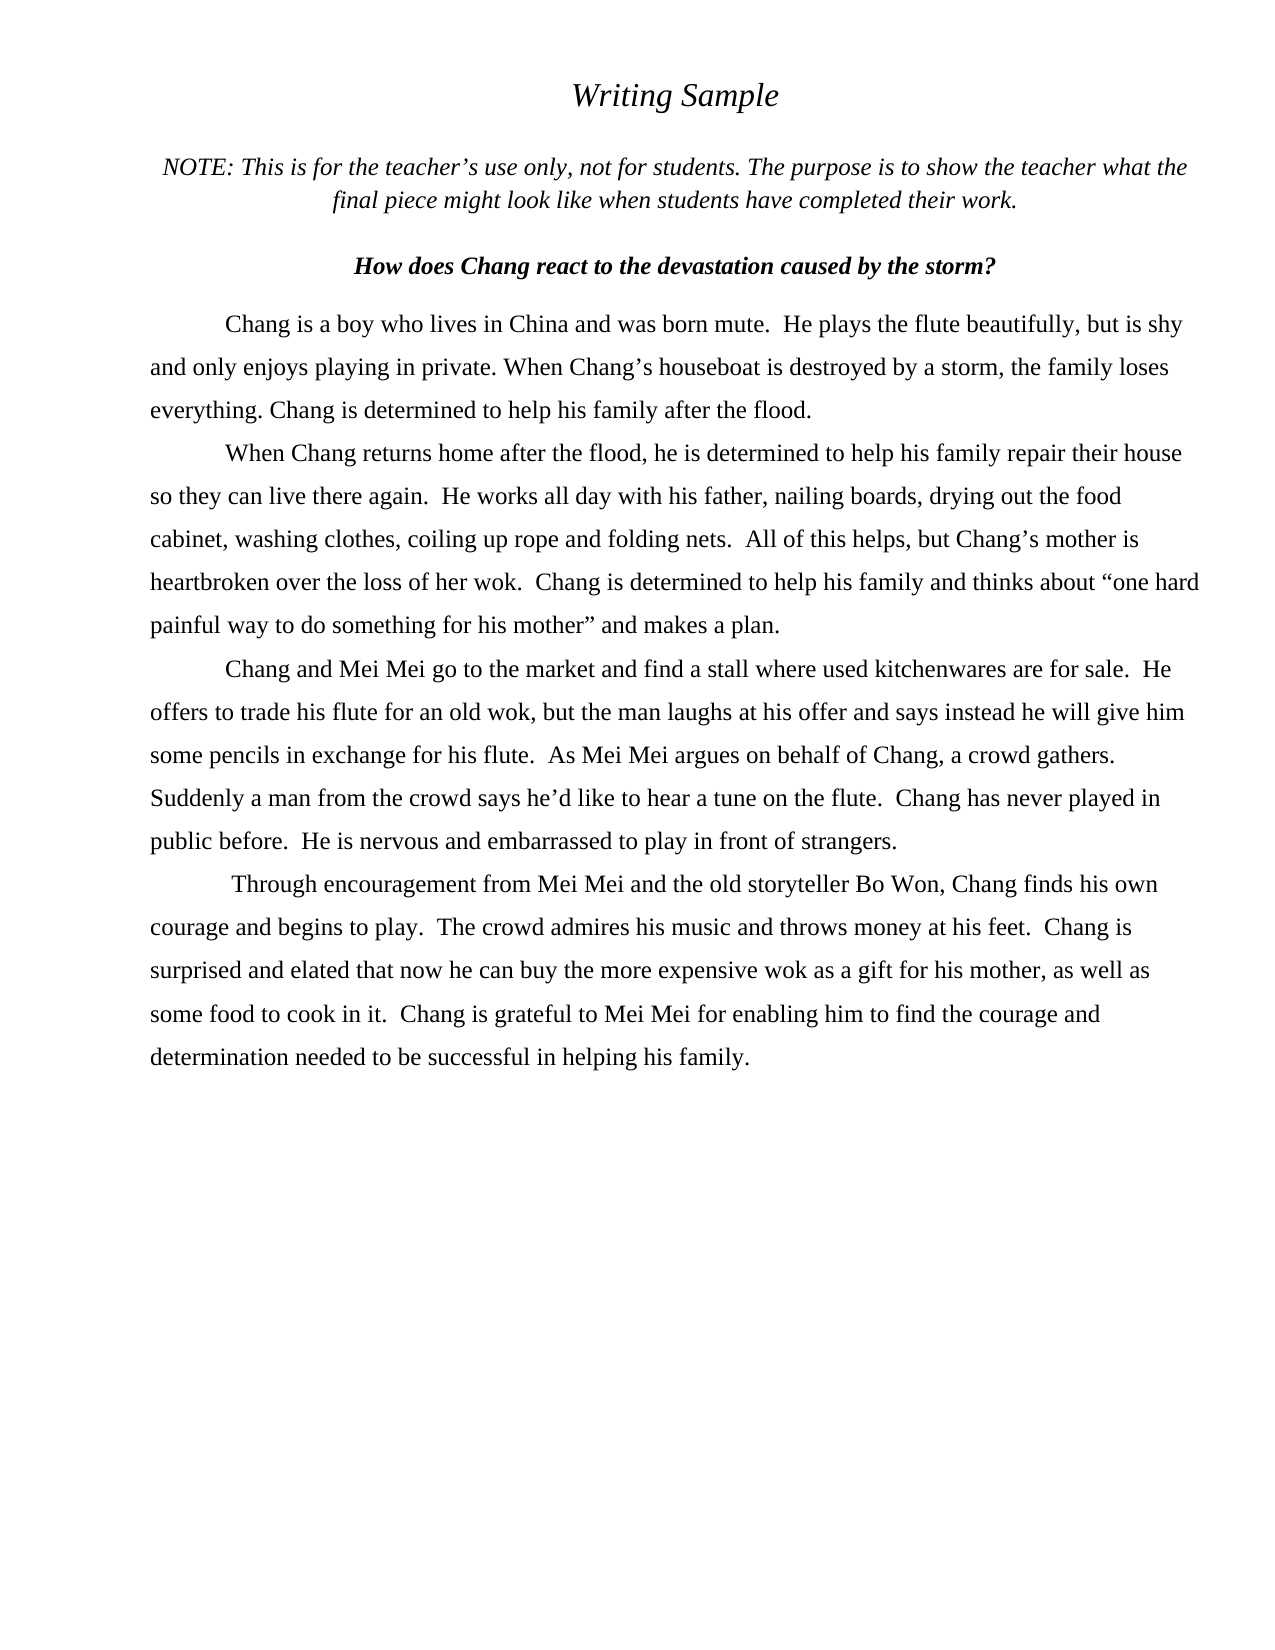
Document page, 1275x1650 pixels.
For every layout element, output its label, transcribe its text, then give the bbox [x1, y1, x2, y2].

text When Chang returns home after the flood, he is determined to help his family repair their house so they can live there again. He works all day with his father, nailing boards, drying out the food cabinet, washing clothes, coiling up rope and folding nets. All of this helps, but Chang’s mother is heartbroken over the loss of her wok. Chang is determined to help his family and thinks about “one hard painful way to do something for his mother” and makes a plan. [150, 438, 1200, 639]
text Chang and Mei Mei go to the market and find a stall where used kitchenwares are for sale. He offers to trade his flute for an old wok, but the man laughs at his offer and says instead he will give him some pencils in exchange for his flute. As Mei Mei argues on behalf of Chang, a crowd gathers. Suddenly a man from the crowd says he’d like to hear a tune on the flute. Chang has never played in public before. He is nervous and embarrassed to play in front of strangers. [150, 654, 1200, 855]
text How does Chang react to the devastation caused by the storm? [150, 251, 1200, 280]
text Chang is a boy who lives in China and was born mute. He plays the flute beautifully, but is shy and only enjoys playing in private. When Chang’s houseboat is destroyed by a storm, the family loses everything. Chang is determined to help his family after the flood. [150, 309, 1200, 424]
text NOTE: This is for the teacher’s use only, not for students. The purpose is to show the teacher what the final piece might look like when students have completed their work. [150, 152, 1200, 214]
text Writing Sample [150, 75, 1200, 113]
text Through encouragement from Mei Mei and the old storyteller Bo Won, Chang finds his own courage and begins to play. The crowd admires his music and throws money at his feet. Chang is surprised and elated that now he can buy the more expensive wok as a gift for his mother, as well as some food to cook in it. Chang is grateful to Mei Mei for enabling him to find the courage and determination needed to be successful in helping his family. [150, 869, 1200, 1071]
